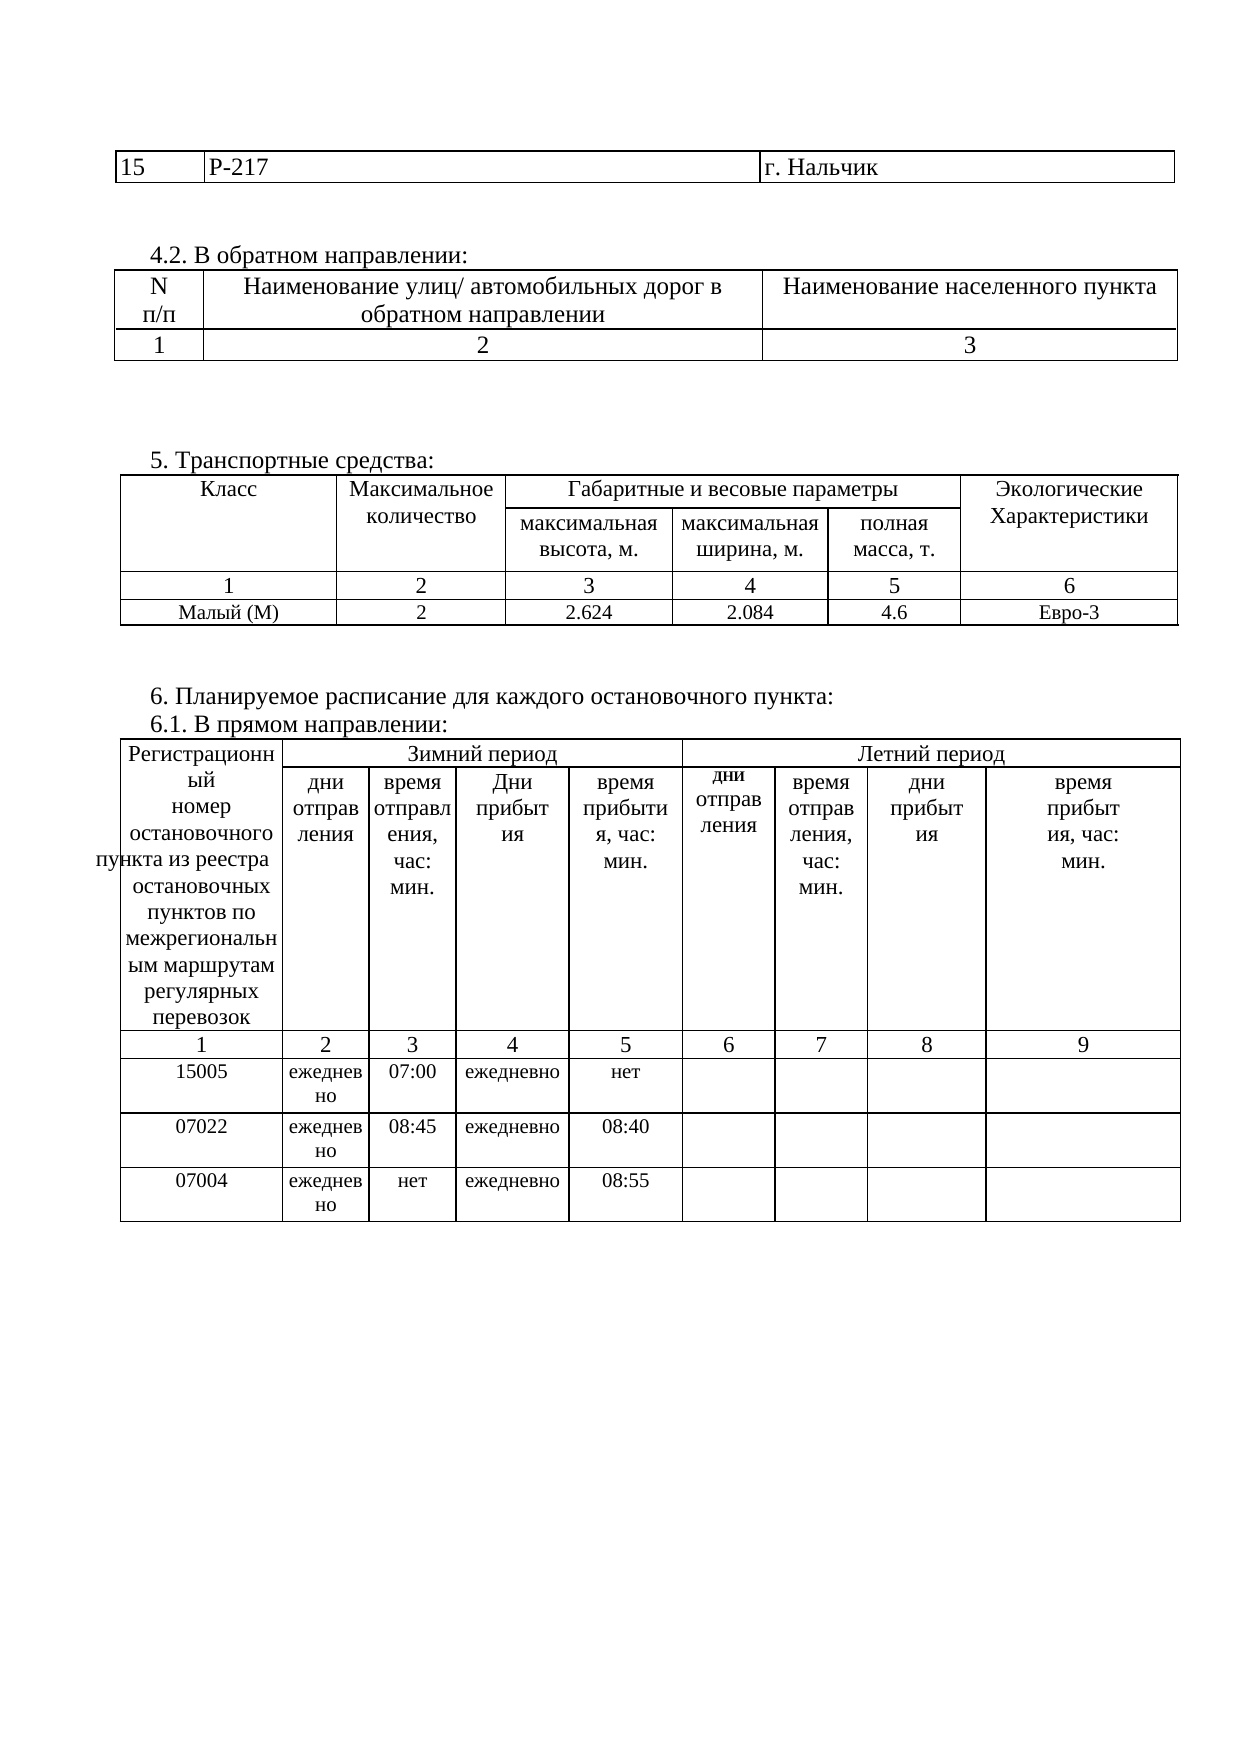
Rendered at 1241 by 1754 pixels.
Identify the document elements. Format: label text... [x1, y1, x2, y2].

table_header Класс [121, 476, 336, 571]
table_cell 5 [570, 1031, 682, 1058]
table_cell ежедневно [457, 1168, 568, 1221]
table_cell [776, 1168, 867, 1221]
table_cell 5 [829, 572, 960, 598]
table_cell 2.624 [506, 600, 672, 624]
table_cell Евро-3 [961, 600, 1177, 624]
table_cell ДНИ отправ ления [683, 768, 774, 1030]
table_cell время прибыти я, час: мин. [570, 768, 682, 1030]
table_cell 08:55 [570, 1168, 682, 1221]
table_cell ежедневно [283, 1059, 368, 1112]
text 6. Планируемое расписание для каждого остановочного пункта: [150, 681, 1090, 709]
table_cell [987, 1059, 1180, 1112]
table_cell [868, 1059, 985, 1112]
table_cell 4 [457, 1031, 568, 1058]
table_cell [683, 1114, 774, 1166]
table_cell Малый (М) [121, 600, 336, 624]
table_cell 08:40 [570, 1114, 682, 1166]
table_cell время отправ ления, час: мин. [776, 768, 867, 1030]
table_cell 8 [868, 1031, 985, 1058]
table_cell [776, 1114, 867, 1166]
table_header Экологические Характеристики [961, 476, 1177, 571]
table_header Регистрационный номер остановочного пункта из реестра остановочных пунктов по межрегиональным маршрутам регулярных перевозок [121, 740, 282, 1030]
table_cell 3 [370, 1031, 455, 1058]
table_cell 9 [987, 1031, 1180, 1058]
table_header Наименование населенного пункта [763, 271, 1177, 328]
table_cell [868, 1168, 985, 1221]
table_cell 4.6 [829, 600, 960, 624]
table_cell 3 [506, 572, 672, 598]
table_cell 7 [776, 1031, 867, 1058]
table_header Максимальное количество [337, 476, 505, 571]
table_cell 15 [117, 152, 204, 181]
table_cell [987, 1168, 1180, 1221]
table_header Наименование улиц/ автомобильных дорог в обратном направлении [204, 271, 762, 328]
table_header N п/п [115, 271, 203, 328]
table_cell 07022 [121, 1114, 282, 1166]
table_cell ежедневно [457, 1059, 568, 1112]
table_cell 4 [673, 572, 827, 598]
table_cell полная масса, т. [829, 509, 960, 571]
table_cell 2 [283, 1031, 368, 1058]
table_cell 1 [115, 329, 203, 360]
text 6.1. В прямом направлении: [150, 709, 1090, 738]
table_cell ежедневно [283, 1168, 368, 1221]
table_cell 07:00 [370, 1059, 455, 1112]
table_cell 07004 [121, 1168, 282, 1221]
table_header Зимний период [283, 740, 682, 766]
table_cell максимальная ширина, м. [673, 509, 827, 571]
table_cell 2 [337, 600, 505, 624]
table_cell [868, 1114, 985, 1166]
table_cell дни отправ ления [283, 768, 368, 1030]
table_cell Дни прибыт ия [457, 768, 568, 1030]
table_cell 2.084 [673, 600, 827, 624]
table_cell 2 [204, 330, 762, 360]
table_cell время прибыт ия, час: мин. [987, 768, 1180, 1030]
table_cell 1 [121, 572, 336, 598]
table_cell дни прибыт ия [868, 768, 985, 1030]
table_cell Р-217 [205, 152, 759, 181]
table_cell г. Нальчик [761, 152, 1174, 181]
table_cell 15005 [121, 1059, 282, 1112]
table_header Габаритные и весовые параметры [506, 476, 960, 507]
table_cell [776, 1059, 867, 1112]
table_cell 3 [763, 328, 1177, 360]
table_header Летний период [683, 740, 1180, 766]
table_cell 1 [121, 1031, 282, 1058]
table_cell [683, 1168, 774, 1221]
text 5. Транспортные средства: [150, 445, 1090, 474]
table_cell [683, 1059, 774, 1112]
table_cell 08:45 [370, 1114, 455, 1166]
table_cell 6 [961, 572, 1177, 598]
table_cell ежедневно [283, 1114, 368, 1166]
table_cell нет [370, 1168, 455, 1221]
table_cell максимальная высота, м. [506, 509, 672, 571]
table_cell ежедневно [457, 1114, 568, 1166]
table_cell нет [570, 1059, 682, 1112]
table_cell время отправл ения, час: мин. [370, 768, 455, 1030]
table_cell [987, 1114, 1180, 1166]
text 4.2. В обратном направлении: [150, 241, 1090, 269]
table_cell 6 [683, 1031, 774, 1058]
table_cell 2 [337, 572, 505, 598]
